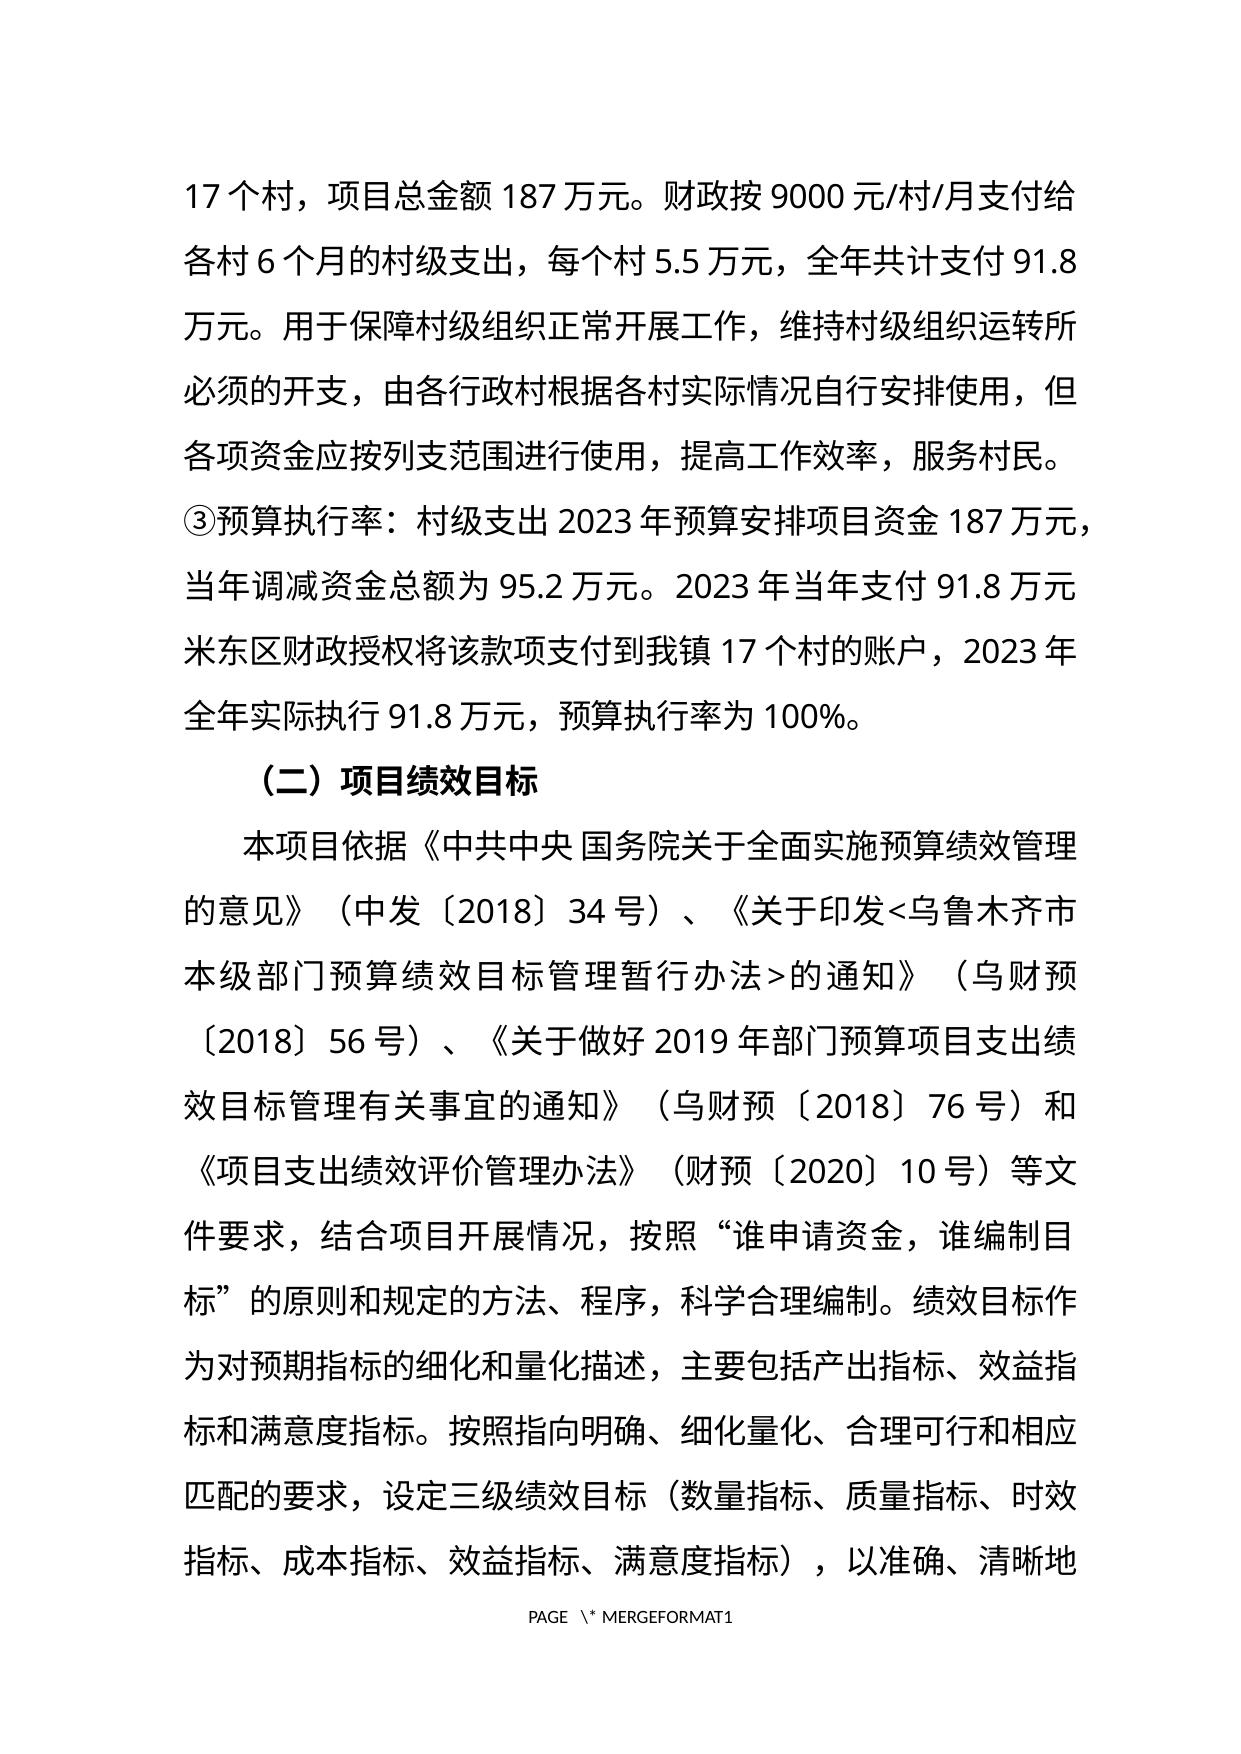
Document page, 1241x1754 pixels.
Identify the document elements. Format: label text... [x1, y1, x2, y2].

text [183, 162, 1078, 747]
text （二）项目绩效目标 [183, 747, 1078, 812]
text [183, 812, 1078, 1592]
